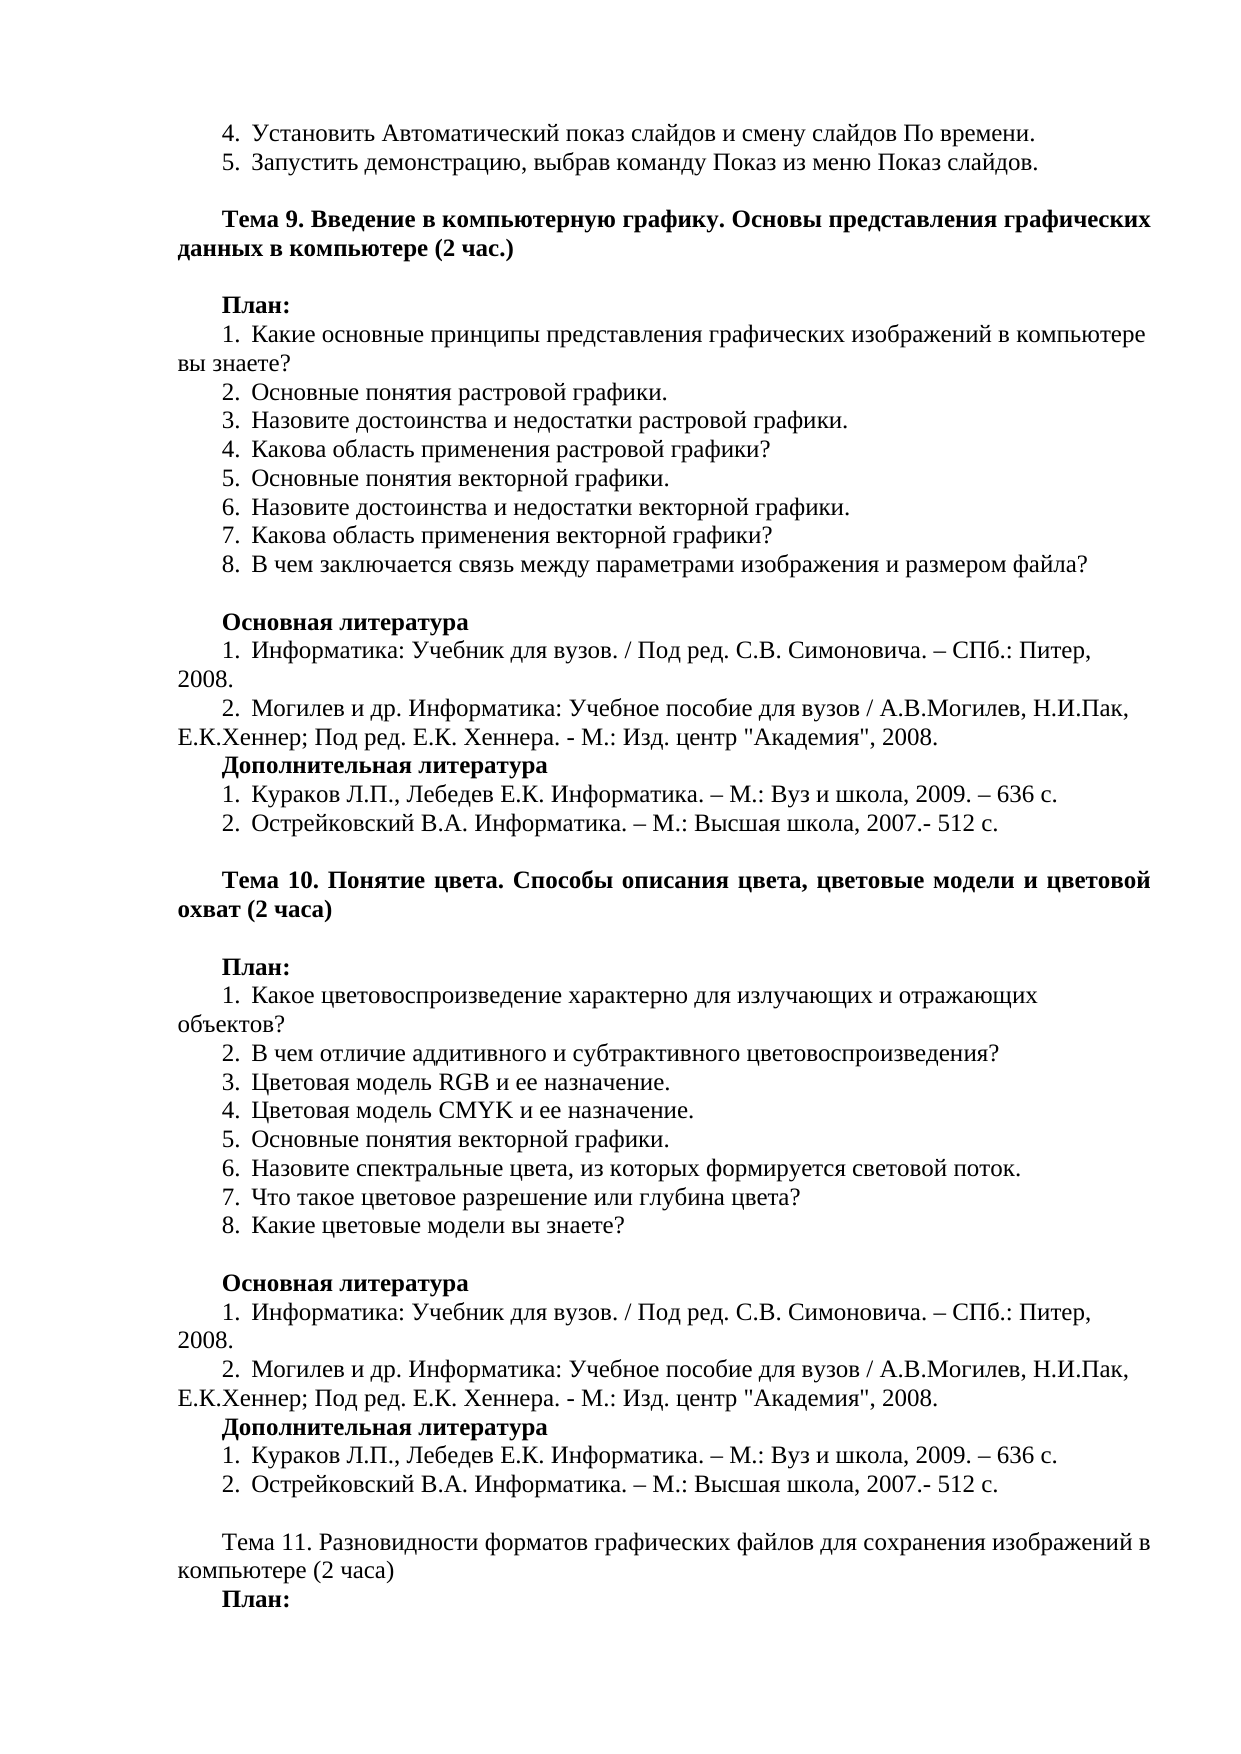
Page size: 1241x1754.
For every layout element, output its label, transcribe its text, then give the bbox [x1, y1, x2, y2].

list В чем отличие аддитивного и субтрактивного цветовоспроизведения? [177, 1038, 1152, 1067]
list Цветовая модель RGB и ее назначение. [177, 1067, 1152, 1096]
list Какова область применения векторной графики? [177, 521, 1152, 549]
list Могилев и др. Информатика: Учебное пособие для вузов / А.В.Могилев, Н.И.Пак, Е.К.Хеннер; Под ред. Е.К. Хеннера. - М.: Изд. центр "Академия", 2008. [177, 1354, 1152, 1412]
text Дополнительная литература [177, 1412, 1152, 1441]
list Кураков Л.П., Лебедев Е.К. Информатика. – М.: Вуз и школа, 2009. – 636 с. [177, 779, 1152, 808]
list Назовите достоинства и недостатки векторной графики. [177, 492, 1152, 521]
list Острейковский В.А. Информатика. – М.: Высшая школа, 2007.- 512 с. [177, 1469, 1152, 1498]
list Информатика: Учебник для вузов. / Под ред. С.В. Симоновича. – СПб.: Питер, 2008. [177, 1297, 1152, 1354]
text План: [177, 291, 1152, 319]
list Цветовая модель CMYK и ее назначение. [177, 1096, 1152, 1124]
list В чем заключается связь между параметрами изображения и размером файла? [177, 549, 1152, 578]
list Кураков Л.П., Лебедев Е.К. Информатика. – М.: Вуз и школа, 2009. – 636 с. [177, 1441, 1152, 1469]
list Могилев и др. Информатика: Учебное пособие для вузов / А.В.Могилев, Н.И.Пак, Е.К.Хеннер; Под ред. Е.К. Хеннера. - М.: Изд. центр "Академия", 2008. [177, 693, 1152, 751]
text План: [177, 1584, 1152, 1613]
list Какое цветовоспроизведение характерно для излучающих и отражающих объектов? [177, 981, 1152, 1038]
text Дополнительная литература [177, 751, 1152, 779]
list Какова область применения растровой графики? [177, 434, 1152, 463]
list Информатика: Учебник для вузов. / Под ред. С.В. Симоновича. – СПб.: Питер, 2008. [177, 636, 1152, 693]
text Тема 10. Понятие цвета. Способы описания цвета, цветовые модели и цветовой охват (2 часа) [177, 866, 1152, 923]
list Основные понятия растровой графики. [177, 377, 1152, 406]
text Тема 11. Разновидности форматов графических файлов для сохранения изображений в компьютере (2 часа) [177, 1527, 1152, 1584]
list Назовите спектральные цвета, из которых формируется световой поток. [177, 1153, 1152, 1182]
text Тема 9. Введение в компьютерную графику. Основы представления графических данных в компьютере (2 час.) [177, 204, 1152, 262]
list Назовите достоинства и недостатки растровой графики. [177, 406, 1152, 434]
list Запустить демонстрацию, выбрав команду Показ из меню Показ слайдов. [177, 147, 1152, 176]
list Установить Автоматический показ слайдов и смену слайдов По времени. [177, 118, 1152, 147]
list Какие цветовые модели вы знаете? [177, 1211, 1152, 1239]
text Основная литература [177, 1268, 1152, 1297]
list Какие основные принципы представления графических изображений в компьютере вы знаете? [177, 319, 1152, 377]
list Основные понятия векторной графики. [177, 463, 1152, 492]
text План: [177, 952, 1152, 981]
list Что такое цветовое разрешение или глубина цвета? [177, 1182, 1152, 1211]
list Основные понятия векторной графики. [177, 1124, 1152, 1153]
list Острейковский В.А. Информатика. – М.: Высшая школа, 2007.- 512 с. [177, 808, 1152, 837]
text Основная литература [177, 607, 1152, 636]
